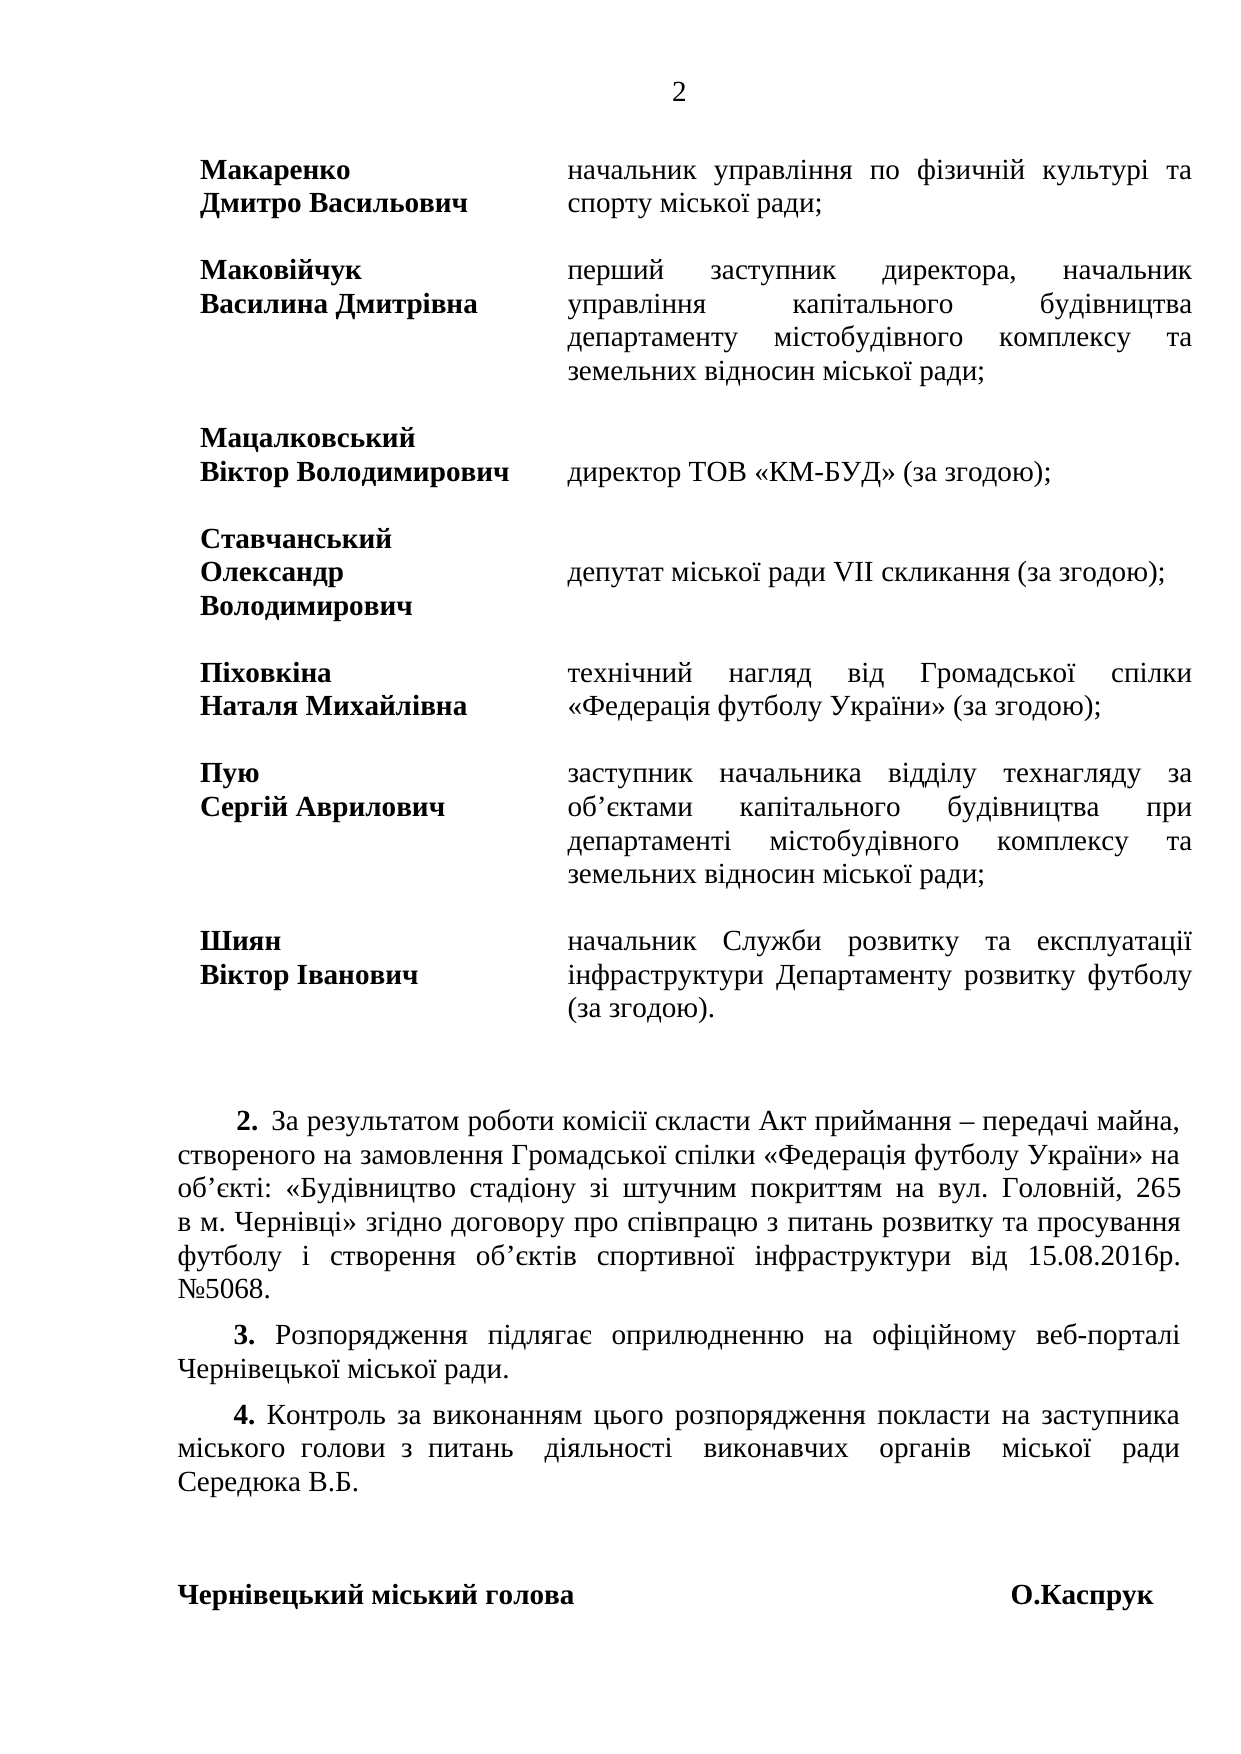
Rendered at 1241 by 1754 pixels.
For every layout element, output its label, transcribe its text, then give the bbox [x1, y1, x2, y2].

table_cell перший заступник директора, начальник управління капітального будівництва департаменту містобудівного комплексу та земельних відносин міської ради; директор ТОВ «КМ-БУД» (за згодою); депутат міської ради VII скликання (за згодою); технічний нагляд від Громадської спілки «Федерація футболу України» (за згодою); заступник начальника відділу технагляду за об’єктами капітального будівництва при департаменті містобудівного комплексу та земельних відносин міської ради; начальник Служби розвитку та експлуатації інфраструктури Департаменту розвитку футболу (за згодою). [556, 253, 1204, 1057]
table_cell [189, 118, 556, 252]
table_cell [556, 118, 1204, 252]
table_cell Маковійчук Василина Дмитрівна Мацалковський Віктор Володимирович Ставчанський Олександр Володимирович Піховкіна Наталя Михайлівна Пую Сергій Аврилович Шиян Віктор Іванович [189, 253, 556, 1057]
text 3. Розпорядження підлягає оприлюдненню на офіційному веб-порталі Чернівецької міської ради. [177, 1317, 1181, 1384]
text Чернівецький міський голова О.Каспрук [177, 1577, 1190, 1611]
list За результатом роботи комісії скласти Акт приймання – передачі майна, створеного на замовлення Громадської спілки «Федерація футболу України» на об’єкті: «Будівництво стадіону зі штучним покриттям на вул. Головній, 265 в м. Чернівці» згідно договору про співпрацю з питань розвитку та просування футболу і створення об’єктів спортивної інфраструктури від 15.08.2016р. №5068. [177, 1103, 1181, 1305]
text 4. Контроль за виконанням цього розпорядження покласти на заступника міського голови з питань діяльності виконавчих органів міської ради Середюка В.Б. [177, 1397, 1181, 1497]
